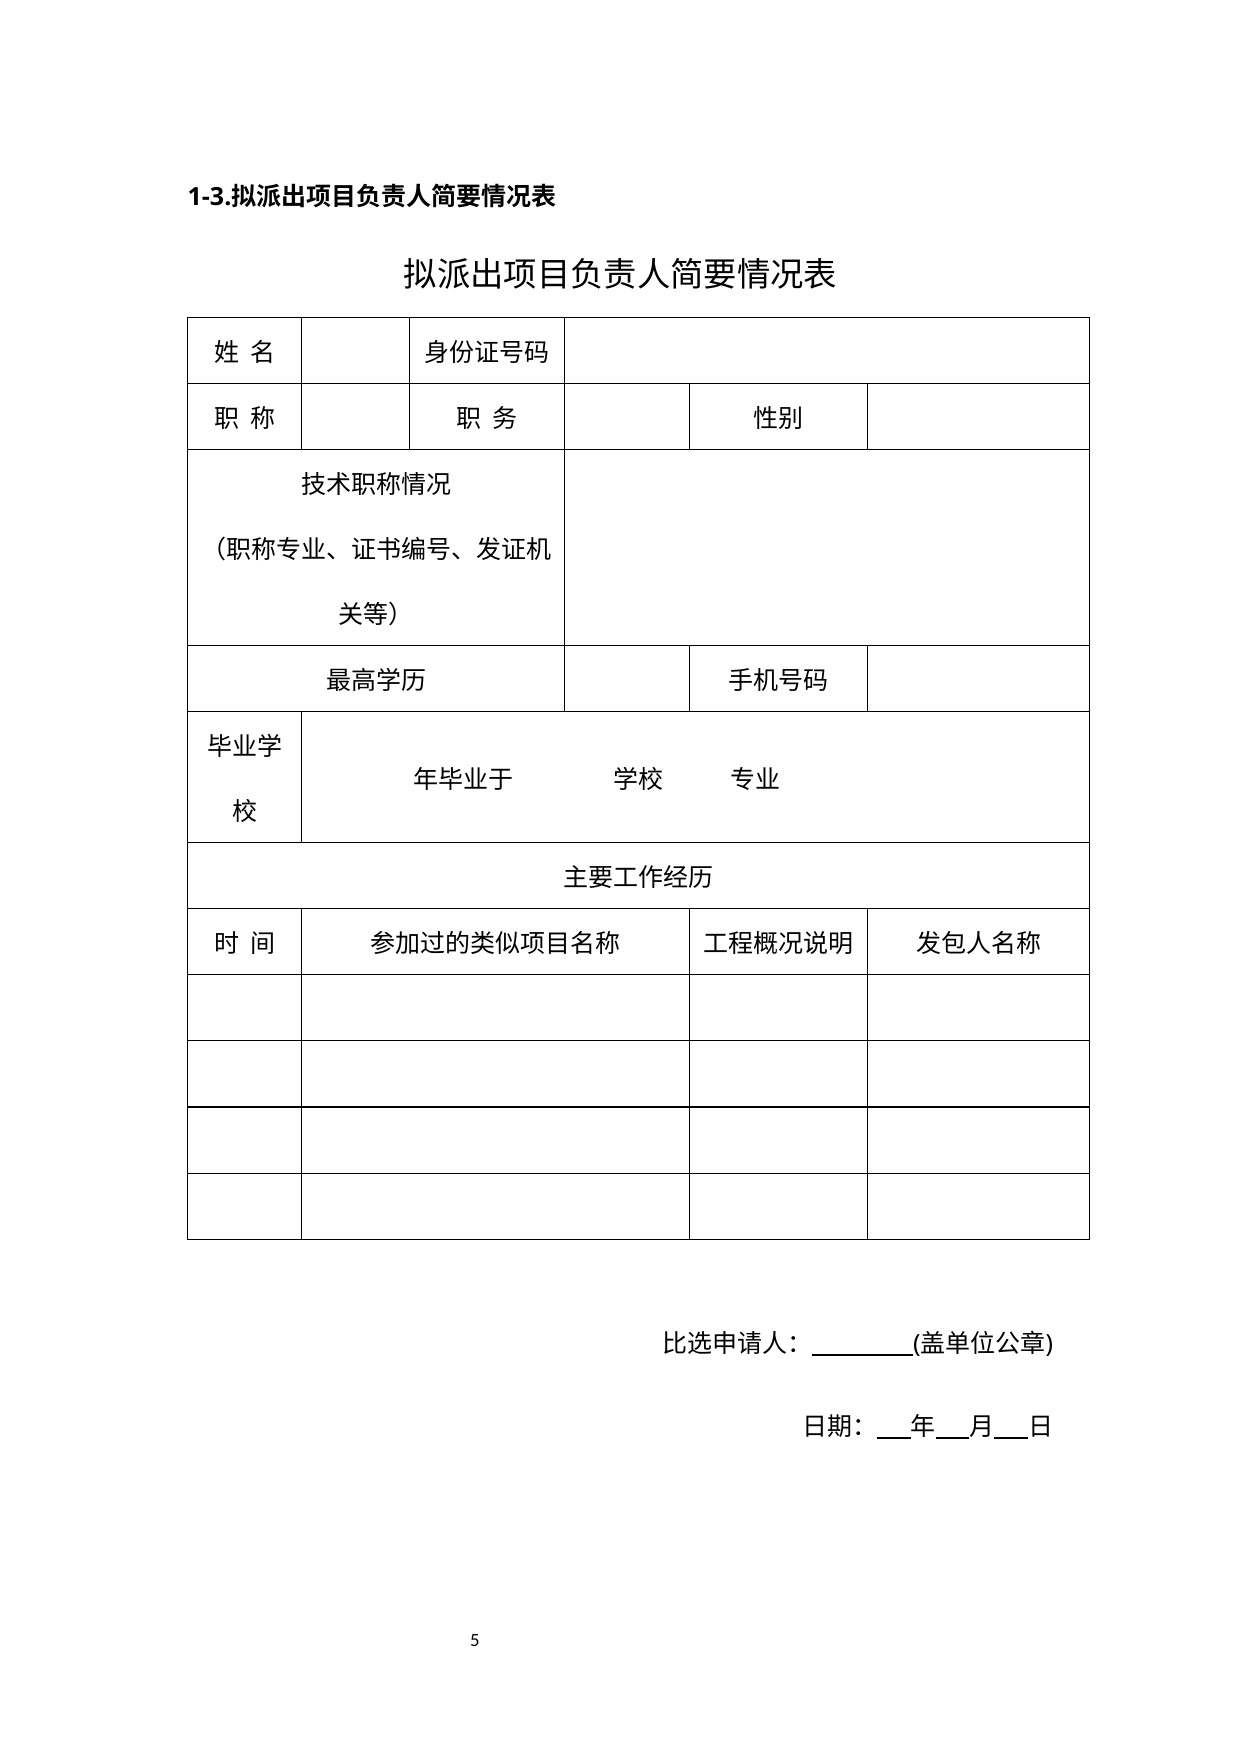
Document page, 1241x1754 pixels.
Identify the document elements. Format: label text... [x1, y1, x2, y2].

text 1-3.拟派出项目负责人简要情况表 [187, 162, 1053, 227]
table_cell 工程概况说明 [690, 909, 867, 974]
table_cell 年毕业于 学校 专业 [302, 712, 1089, 842]
table_cell 主要工作经历 [188, 843, 1089, 908]
text 比选申请人： (盖单位公章) [187, 1309, 1053, 1374]
table_cell [868, 1174, 1089, 1238]
table_cell 时 间 [188, 909, 301, 974]
table_cell 参加过的类似项目名称 [302, 909, 689, 974]
table_cell [302, 1041, 689, 1106]
table_cell [690, 1041, 867, 1106]
table_cell [868, 1108, 1089, 1172]
table_cell [188, 1108, 301, 1172]
table_cell [302, 1174, 689, 1238]
table_cell [690, 1108, 867, 1172]
table_cell 性别 [690, 384, 867, 449]
table_cell [868, 646, 1089, 711]
table_cell [565, 450, 1089, 645]
table_cell 职 称 [188, 384, 301, 449]
table_cell 技术职称情况 （职称专业、证书编号、发证机关等） [188, 450, 564, 645]
table_cell 发包人名称 [868, 909, 1089, 974]
table_cell [565, 646, 689, 711]
table_header 身份证号码 [410, 318, 564, 383]
table_header [565, 318, 1089, 383]
table_cell [565, 384, 689, 449]
table_cell 毕业学校 [188, 712, 301, 842]
text 日期： 年 月 日 [187, 1392, 1053, 1457]
table_cell [302, 384, 409, 449]
table_cell [690, 975, 867, 1040]
text 拟派出项目负责人简要情况表 [187, 239, 1053, 304]
table_cell [188, 975, 301, 1040]
table_cell [868, 975, 1089, 1040]
table_cell 最高学历 [188, 646, 564, 711]
table_cell [690, 1174, 867, 1238]
table_cell [302, 1108, 689, 1172]
table_cell [868, 1041, 1089, 1106]
table_header [302, 318, 409, 383]
table_cell [302, 975, 689, 1040]
table_cell [188, 1041, 301, 1106]
table_header 姓 名 [188, 318, 301, 383]
table_cell [188, 1174, 301, 1238]
table_cell [868, 384, 1089, 449]
table_cell 职 务 [410, 384, 564, 449]
table_cell 手机号码 [690, 646, 867, 711]
